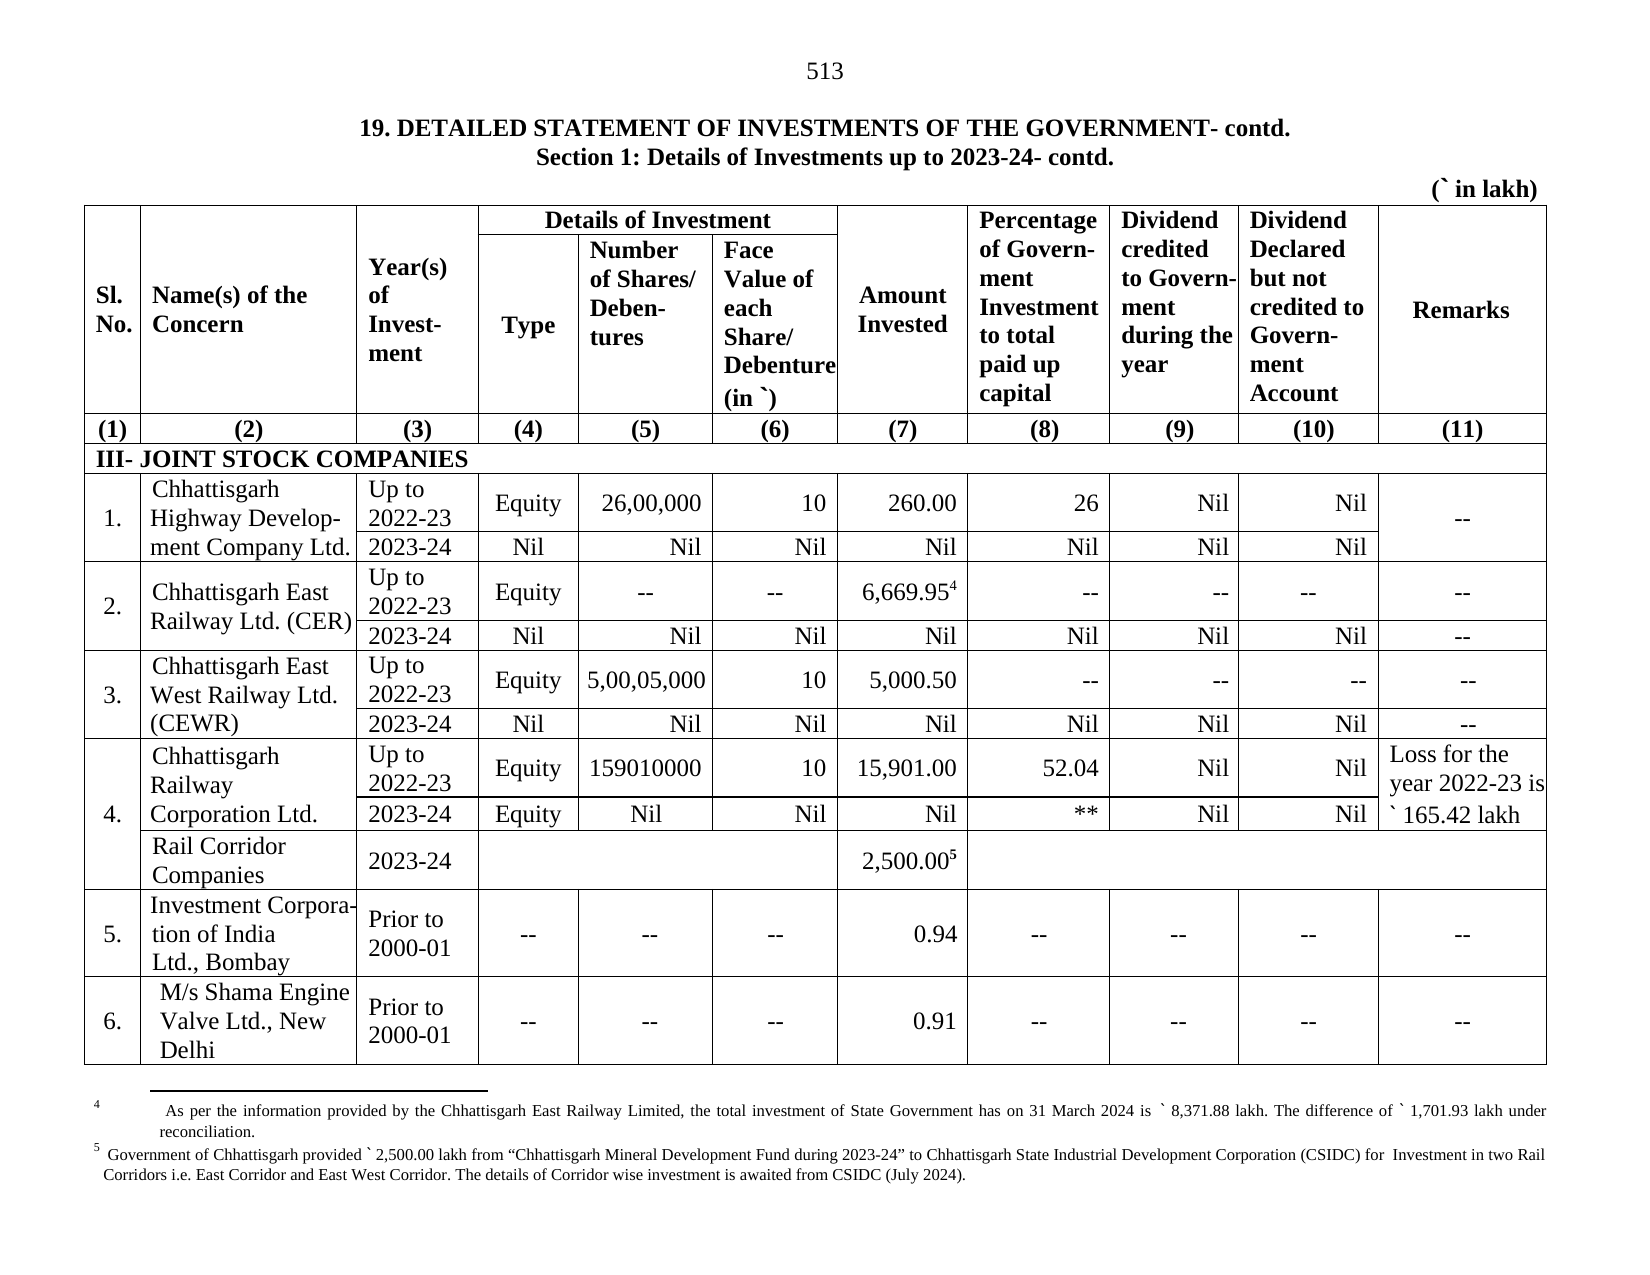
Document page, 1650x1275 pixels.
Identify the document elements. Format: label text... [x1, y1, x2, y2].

table_header Remarks [1379, 206, 1546, 413]
table_cell Nil [713, 532, 837, 561]
table_cell Number of Shares/ Deben-tures [579, 235, 712, 413]
table_cell 260.00 [838, 474, 967, 531]
table_cell Nil [713, 621, 837, 649]
table_cell Nil [579, 798, 712, 830]
table_cell M/s Shama Engine Valve Ltd., New Delhi [141, 977, 356, 1063]
table_cell 5,00,05,000 [579, 651, 712, 708]
table_cell Nil [838, 532, 967, 561]
table_cell III- JOINT STOCK COMPANIES [85, 444, 1546, 473]
table_cell Equity [479, 651, 578, 708]
table_cell Up to 2022-23 [357, 474, 478, 531]
table_header Details of Investment [479, 206, 837, 234]
table_cell Nil [838, 798, 967, 830]
table_cell 2023-24 [357, 831, 478, 889]
table_cell -- [1379, 474, 1546, 561]
table_cell (1) [85, 414, 140, 443]
table_cell Nil [713, 709, 837, 738]
table_cell 26 [968, 474, 1109, 531]
table_cell 2023-24 [357, 532, 478, 561]
table_cell Nil [1110, 474, 1238, 531]
table_cell Up to 2022-23 [357, 739, 478, 796]
table_cell Type [479, 235, 578, 413]
table_cell (6) [713, 414, 837, 443]
table_cell Nil [479, 532, 578, 561]
table_cell Equity [479, 798, 578, 830]
table_cell -- [968, 890, 1109, 976]
table_cell -- [1379, 977, 1546, 1063]
table_cell -- [1239, 562, 1378, 620]
table_cell Nil [1239, 709, 1378, 738]
table_header Year(s) of Invest-ment [357, 206, 478, 413]
table_cell Nil [1239, 739, 1378, 796]
table_cell Nil [968, 532, 1109, 561]
table_cell 3. [85, 651, 140, 738]
table_cell Equity [479, 562, 578, 620]
table_cell -- [1110, 651, 1238, 708]
text (` in lakh) [150, 171, 1537, 204]
table_cell 10 [713, 651, 837, 708]
table_cell 0.94 [838, 890, 967, 976]
table_cell 2023-24 [357, 798, 478, 830]
table_cell Nil [479, 709, 578, 738]
table_cell -- [1239, 977, 1378, 1063]
table_cell -- [1239, 651, 1378, 708]
table_cell -- [579, 562, 712, 620]
table_cell -- [579, 977, 712, 1063]
text 19. DETAILED STATEMENT OF INVESTMENTS OF THE GOVERNMENT- contd. [150, 113, 1500, 142]
table_cell Nil [479, 621, 578, 649]
table_cell Equity [479, 474, 578, 531]
table_header Percentage of Govern-ment Investment to total paid up capital [968, 206, 1109, 413]
table_cell Nil [968, 621, 1109, 649]
table_cell -- [1379, 709, 1546, 738]
table_cell [968, 831, 1546, 889]
table_cell 6,669.95 [838, 562, 967, 620]
table_cell Nil [1239, 798, 1378, 830]
table_cell (9) [1110, 414, 1238, 443]
table_cell 2. [85, 562, 140, 649]
table_cell -- [968, 651, 1109, 708]
table_cell 52.04 [968, 739, 1109, 796]
table_cell Chhattisgarh Highway Develop-ment Company Ltd. [141, 474, 356, 561]
table_cell -- [1239, 890, 1378, 976]
table_header Amount Invested [838, 206, 967, 413]
table_cell 26,00,000 [579, 474, 712, 531]
table_cell (10) [1239, 414, 1378, 443]
table_cell Nil [1110, 621, 1238, 649]
table_cell Nil [1239, 474, 1378, 531]
table_cell 5. [85, 890, 140, 976]
text Section 1: Details of Investments up to 2023-24- contd. [150, 142, 1500, 171]
table_cell (5) [579, 414, 712, 443]
table_cell Prior to 2000-01 [357, 890, 478, 976]
table_cell 0.91 [838, 977, 967, 1063]
table_cell -- [479, 977, 578, 1063]
table_cell -- [1110, 890, 1238, 976]
table_cell 4. [85, 739, 140, 889]
table_cell 6. [85, 977, 140, 1063]
table_cell Up to 2022-23 [357, 651, 478, 708]
table_cell 5,000.50 [838, 651, 967, 708]
table_cell 10 [713, 474, 837, 531]
table_cell 1. [85, 474, 140, 561]
table_cell 2,500.00 [838, 831, 967, 889]
table_cell 10 [713, 739, 837, 796]
table_cell Nil [579, 709, 712, 738]
table_cell Nil [968, 709, 1109, 738]
table_cell 2023-24 [357, 621, 478, 649]
table_cell -- [1379, 651, 1546, 708]
table_cell (11) [1379, 414, 1546, 443]
table_header Dividend Declared but not credited to Govern-ment Account [1239, 206, 1378, 413]
table_cell Nil [838, 709, 967, 738]
table_cell Nil [838, 621, 967, 649]
table_cell -- [713, 977, 837, 1063]
table_cell Nil [713, 798, 837, 830]
table_cell Nil [1110, 739, 1238, 796]
table_cell Face Value of each Share/ Debenture (in `) [713, 235, 837, 413]
table_cell Loss for the year 2022-23 is ` 165.42 lakh [1379, 739, 1546, 830]
table_cell -- [1110, 977, 1238, 1063]
table_cell -- [1379, 621, 1546, 649]
table_cell Nil [1110, 709, 1238, 738]
table_cell -- [968, 562, 1109, 620]
table_cell Nil [579, 532, 712, 561]
table_header Dividend credited to Govern-ment during the year [1110, 206, 1238, 413]
table_cell 159010000 [579, 739, 712, 796]
table_cell -- [1379, 890, 1546, 976]
table_cell Nil [1239, 621, 1378, 649]
table_cell Equity [479, 739, 578, 796]
table_cell Chhattisgarh East Railway Ltd. (CER) [141, 562, 356, 649]
table_cell ** [968, 798, 1109, 830]
table_cell (7) [838, 414, 967, 443]
table_cell [479, 831, 837, 889]
table_header Sl. No. [85, 206, 140, 413]
table_cell (8) [968, 414, 1109, 443]
table_cell (2) [141, 414, 356, 443]
table_cell Nil [579, 621, 712, 649]
table_cell Chhattisgarh East West Railway Ltd. (CEWR) [141, 651, 356, 738]
table_cell (4) [479, 414, 578, 443]
table_header Name(s) of the Concern [141, 206, 356, 413]
table_cell -- [713, 890, 837, 976]
table_cell Rail Corridor Companies [141, 831, 356, 889]
table_cell Up to 2022-23 [357, 562, 478, 620]
table_cell Nil [1239, 532, 1378, 561]
table_cell -- [479, 890, 578, 976]
table_cell Chhattisgarh Railway Corporation Ltd. [141, 739, 356, 830]
table_cell Nil [1110, 798, 1238, 830]
table_cell -- [1379, 562, 1546, 620]
table_cell Nil [1110, 532, 1238, 561]
table_cell -- [1110, 562, 1238, 620]
table_cell 2023-24 [357, 709, 478, 738]
table_cell Prior to 2000-01 [357, 977, 478, 1063]
table_cell -- [579, 890, 712, 976]
table_cell 15,901.00 [838, 739, 967, 796]
table_cell -- [968, 977, 1109, 1063]
table_cell (3) [357, 414, 478, 443]
table_cell -- [713, 562, 837, 620]
table_cell Investment Corpora-tion of India Ltd., Bombay [141, 890, 356, 976]
